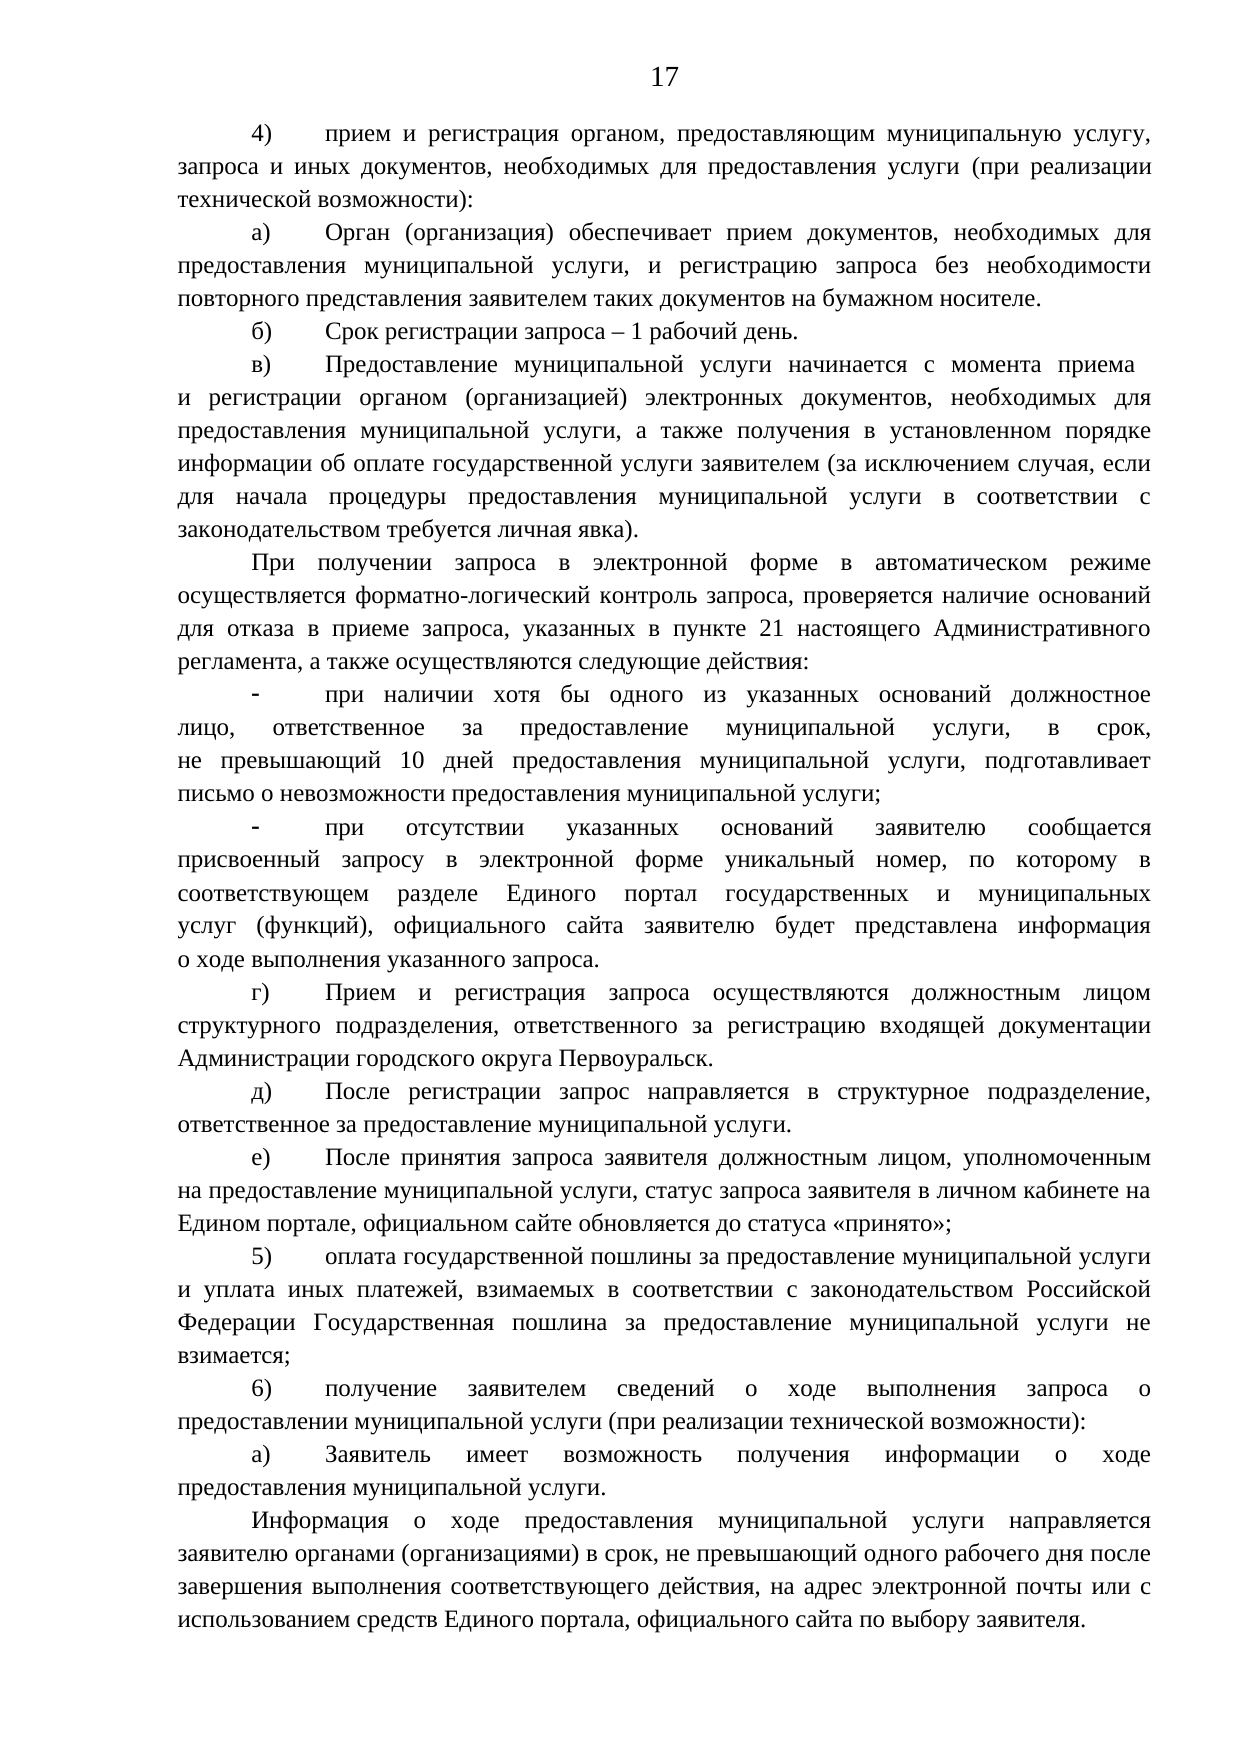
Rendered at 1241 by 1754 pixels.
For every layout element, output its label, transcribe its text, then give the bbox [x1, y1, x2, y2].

list Срок регистрации запроса – 1 рабочий день. [177, 316, 1152, 345]
list Орган (организация) обеспечивает прием документов, необходимых для предоставления муниципальной услуги, и регистрацию запроса без необходимости повторного представления заявителем таких документов на бумажном носителе. [177, 217, 1152, 312]
list Заявитель имеет возможность получения информации о ходе предоставления муниципальной услуги. [177, 1439, 1152, 1501]
text Информация о ходе предоставления муниципальной услуги направляется заявителю органами (организациями) в срок, не превышающий одного рабочего дня после завершения выполнения соответствующего действия, на адрес электронной почты или с использованием средств Единого портала, официального сайта по выбору заявителя. [177, 1505, 1152, 1633]
list После регистрации запрос направляется в структурное подразделение, ответственное за предоставление муниципальной услуги. [177, 1076, 1152, 1137]
list Прием и регистрация запроса осуществляются должностным лицом структурного подразделения, ответственного за регистрацию входящей документации Администрации городского округа Первоуральск. [177, 977, 1152, 1071]
list Предоставление муниципальной услуги начинается с момента приема и регистрации органом (организацией) электронных документов, необходимых для предоставления муниципальной услуги, а также получения в установленном порядке информации об оплате государственной услуги заявителем (за исключением случая, если для начала процедуры предоставления муниципальной услуги в соответствии с законодательством требуется личная явка). [177, 349, 1152, 543]
list оплата государственной пошлины за предоставление муниципальной услуги и уплата иных платежей, взимаемых в соответствии с законодательством Российской Федерации Государственная пошлина за предоставление муниципальной услуги не взимается; [177, 1241, 1152, 1369]
text При получении запроса в электронной форме в автоматическом режиме осуществляется форматно-логический контроль запроса, проверяется наличие оснований для отказа в приеме запроса, указанных в пункте 21 настоящего Административного регламента, а также осуществляются следующие действия: [177, 547, 1152, 675]
list при наличии хотя бы одного из указанных оснований должностное лицо, ответственное за предоставление муниципальной услуги, в срок, не превышающий 10 дней предоставления муниципальной услуги, подготавливает письмо о невозможности предоставления муниципальной услуги; [177, 679, 1152, 807]
list прием и регистрация органом, предоставляющим муниципальную услугу, запроса и иных документов, необходимых для предоставления услуги (при реализации технической возможности): [177, 118, 1152, 213]
list получение заявителем сведений о ходе выполнения запроса о предоставлении муниципальной услуги (при реализации технической возможности): [177, 1373, 1152, 1435]
list при отсутствии указанных оснований заявителю сообщается присвоенный запросу в электронной форме уникальный номер, по которому в соответствующем разделе Единого портал государственных и муниципальных услуг (функций), официального сайта заявителю будет представлена информация о ходе выполнения указанного запроса. [177, 812, 1152, 972]
list После принятия запроса заявителя должностным лицом, уполномоченным на предоставление муниципальной услуги, статус запроса заявителя в личном кабинете на Едином портале, официальном сайте обновляется до статуса «принято»; [177, 1142, 1152, 1237]
